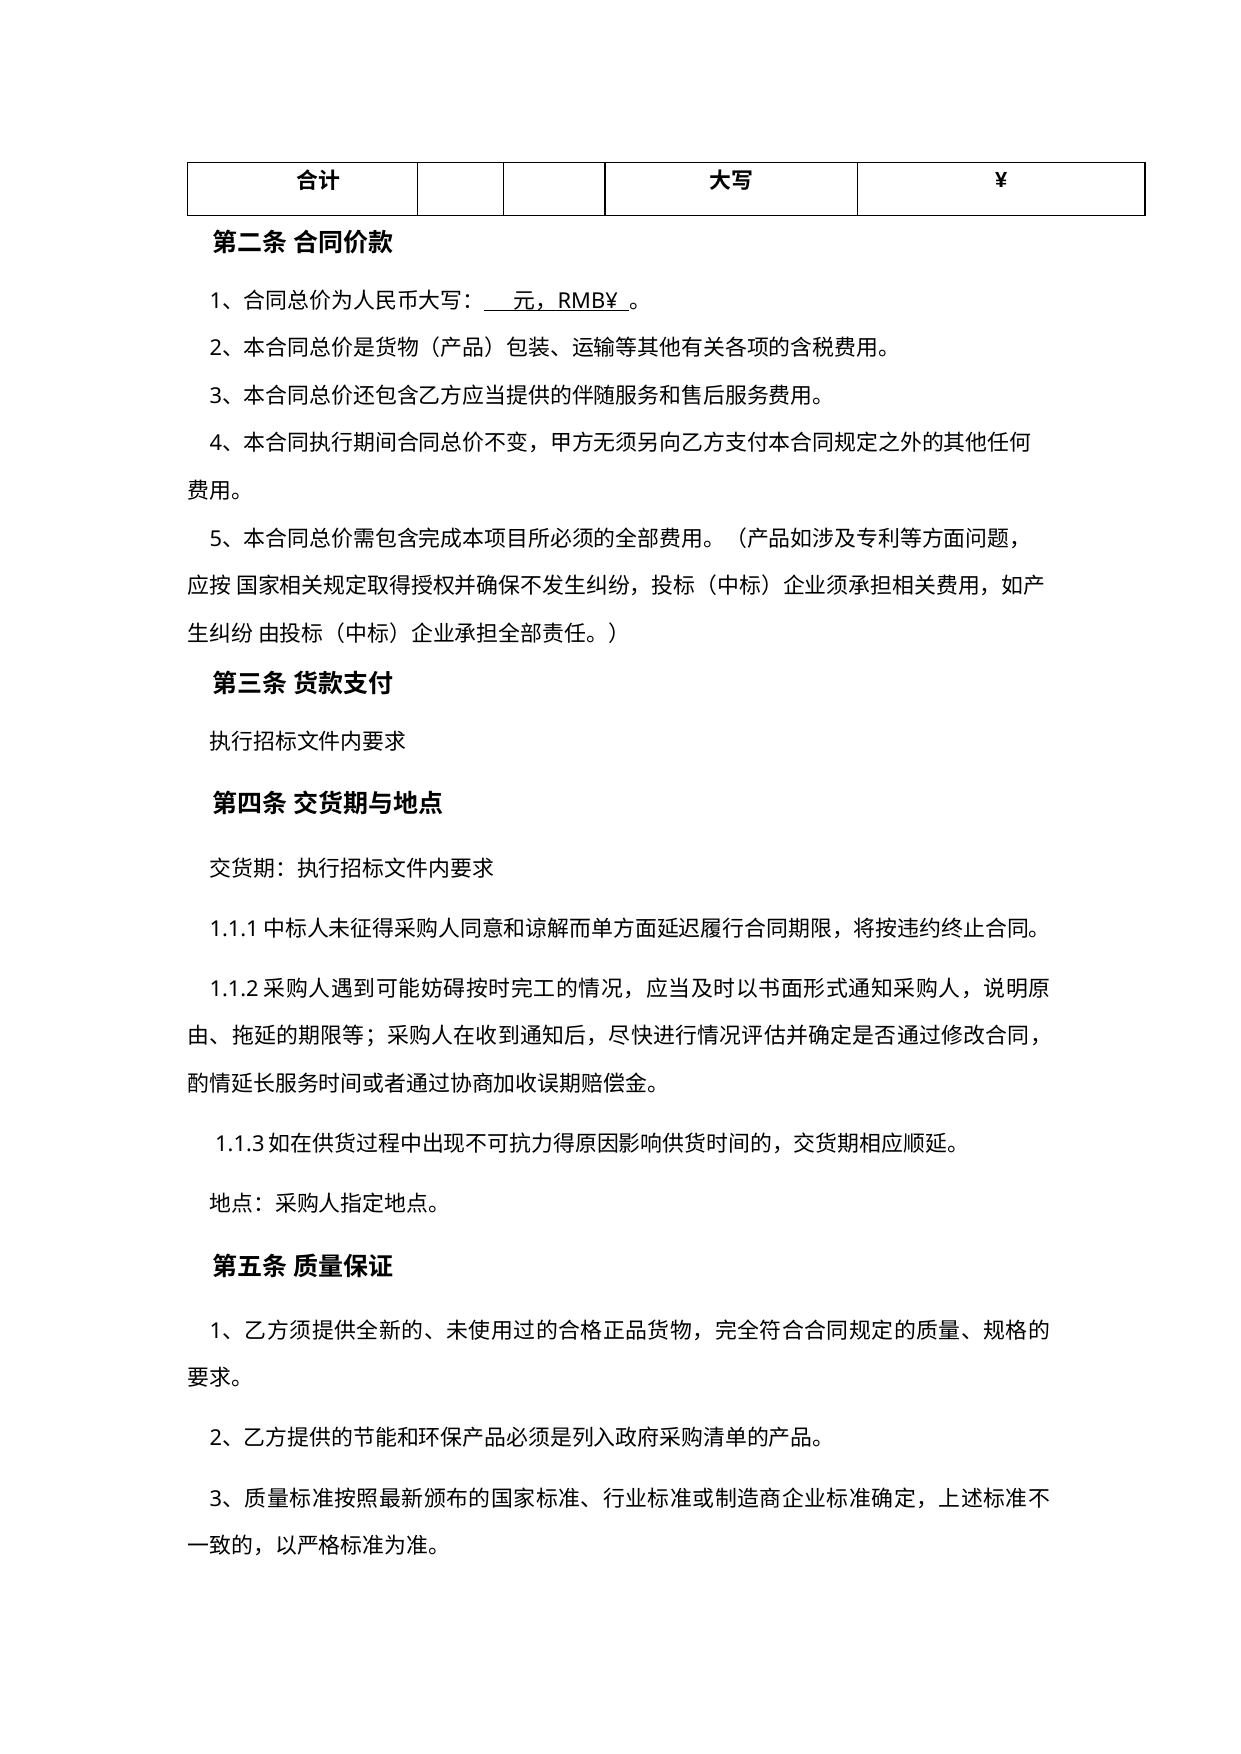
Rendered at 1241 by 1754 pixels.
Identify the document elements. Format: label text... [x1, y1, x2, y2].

table_cell ¥ [858, 163, 1144, 215]
text 交货期：执行招标文件内要求 [181, 844, 1059, 888]
text 3、质量标准按照最新颁布的国家标准、行业标准或制造商企业标准确定，上述标准不一致的，以严格标准为准。 [181, 1474, 1059, 1566]
text 1、乙方须提供全新的、未使用过的合格正品货物，完全符合合同规定的质量、规格的要求。 [181, 1307, 1059, 1398]
subtitle 5、本合同总价需包含完成本项目所必须的全部费用。（产品如涉及专利等方面问题，应按 国家相关规定取得授权并确保不发生纠纷，投标（中标）企业须承担相关费用，如产生纠纷 由投标（中标）企业承担全部责任。） [187, 521, 1053, 647]
table_cell 合计 [188, 163, 417, 215]
subtitle 2、本合同总价是货物（产品）包装、运输等其他有关各项的含税费用。 [187, 330, 1053, 362]
text 2、乙方提供的节能和环保产品必须是列入政府采购清单的产品。 [181, 1414, 1059, 1458]
text 1.1.1中标人未征得采购人同意和谅解而单方面延迟履行合同期限，将按违约终止合同。 [181, 904, 1059, 949]
text 1.1.3如在供货过程中出现不可抗力得原因影响供货时间的，交货期相应顺延。 [181, 1119, 1059, 1164]
table_cell 大写 [606, 163, 857, 215]
text 第二条 合同价款 [181, 216, 1059, 264]
table_cell [418, 163, 503, 215]
subtitle 4、本合同执行期间合同总价不变，甲方无须另向乙方支付本合同规定之外的其他任何费用。 [187, 425, 1053, 505]
subtitle 1、合同总价为人民币大写： 元，RMB¥ 。 [187, 283, 1053, 314]
table_cell [504, 163, 604, 215]
text 执行招标文件内要求 [181, 717, 1059, 762]
subtitle 3、本合同总价还包含乙方应当提供的伴随服务和售后服务费用。 [187, 378, 1053, 409]
text 1.1.2采购人遇到可能妨碍按时完工的情况，应当及时以书面形式通知采购人，说明原由、拖延的期限等；采购人在收到通知后，尽快进行情况评估并确定是否通过修改合同，酌情延长服务时间或者通过协商加收误期赔偿金。 [181, 964, 1059, 1104]
text 第五条 质量保证 [181, 1240, 1059, 1288]
text 第四条 交货期与地点 [181, 777, 1059, 826]
subtitle 第三条 货款支付 [187, 663, 1053, 699]
text 地点：采购人指定地点。 [181, 1180, 1059, 1224]
